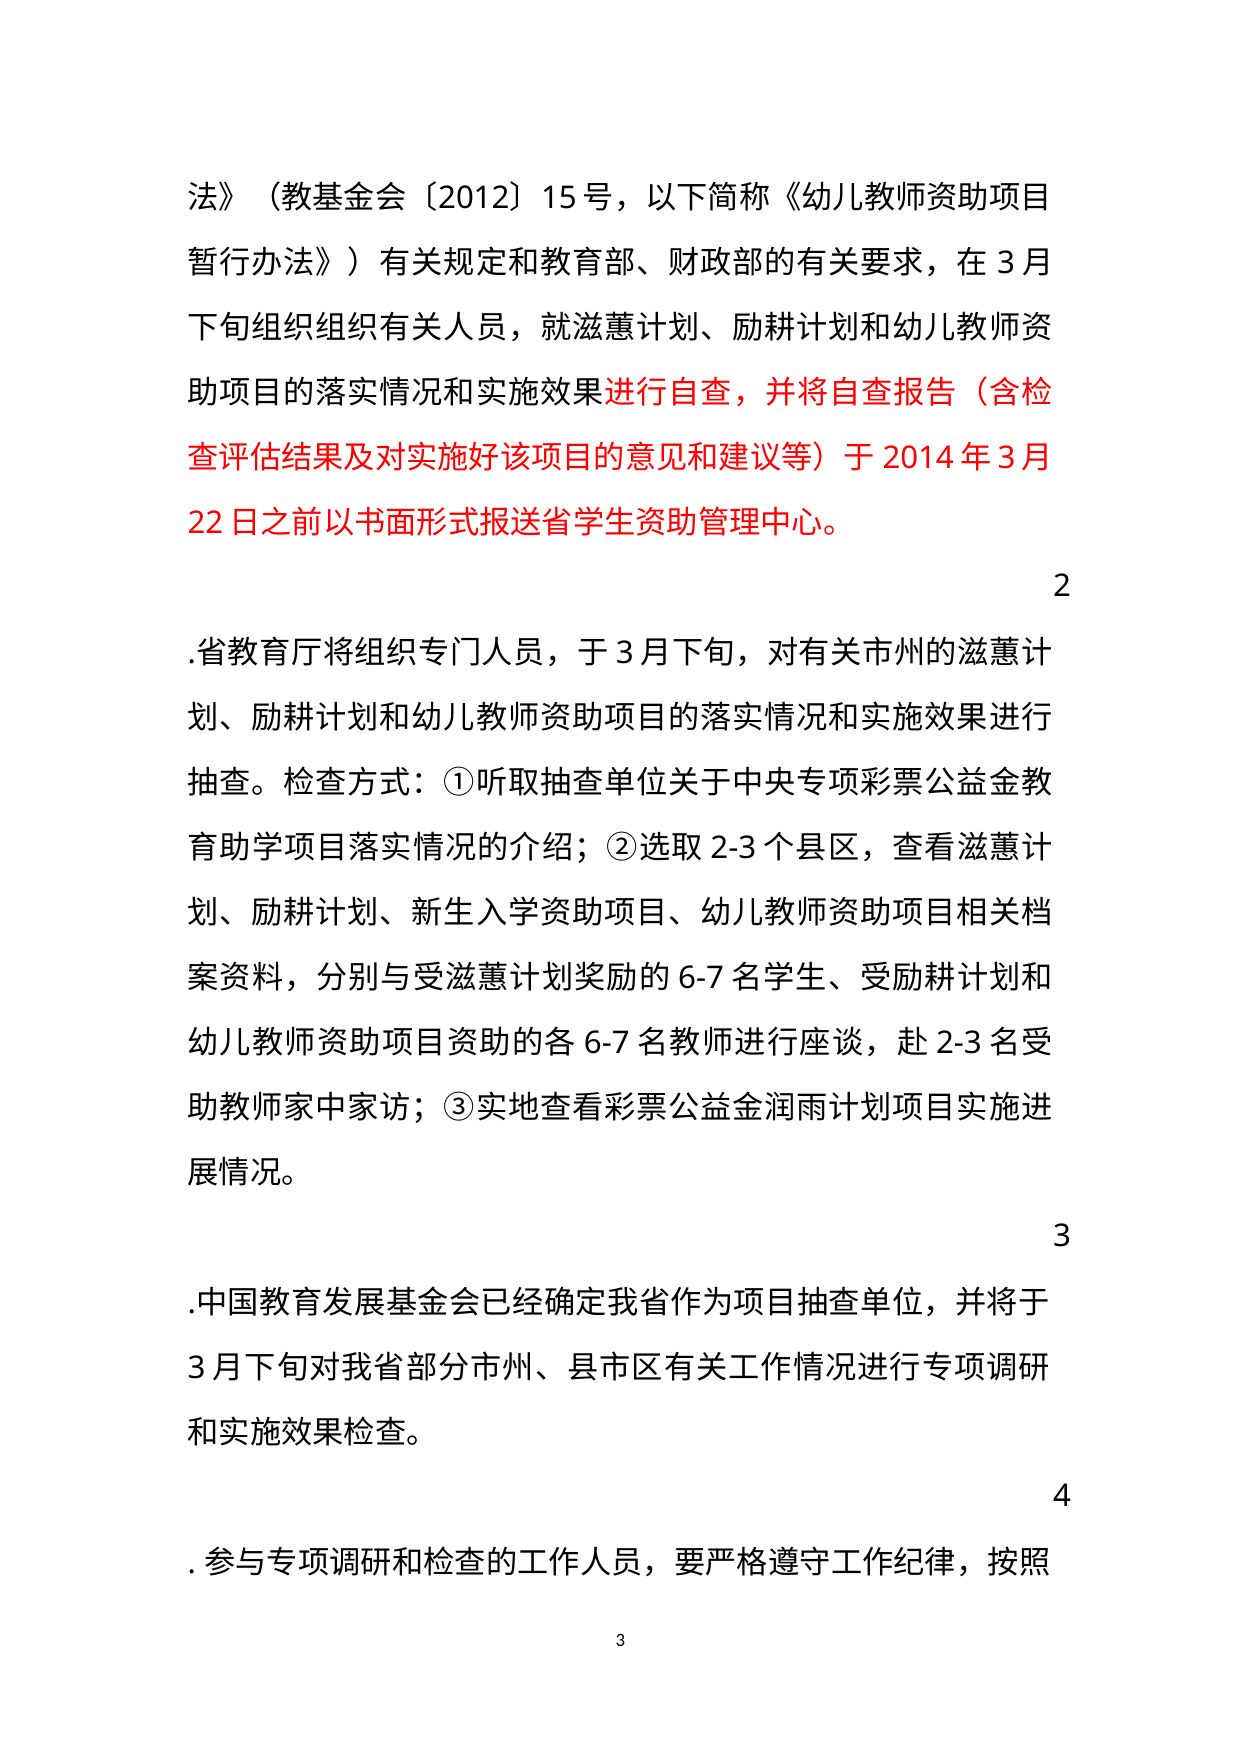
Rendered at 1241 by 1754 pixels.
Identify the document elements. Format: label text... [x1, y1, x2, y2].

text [187, 162, 1053, 552]
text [187, 1462, 1053, 1592]
text 3.中国教育发展基金会已经确定我省作为项目抽查单位，并将于3月下旬对我省部分市州、县市区有关工作情况进行专项调研和实施效果检查。 [187, 1202, 1053, 1462]
text 2.省教育厅将组织专门人员，于3月下旬，对有关市州的滋蕙计划、励耕计划和幼儿教师资助项目的落实情况和实施效果进行抽查。检查方式：①听取抽查单位关于中央专项彩票公益金教育助学项目落实情况的介绍；②选取2-3个县区，查看滋蕙计划、励耕计划、新生入学资助项目、幼儿教师资助项目相关档案资料，分别与受滋蕙计划奖励的6-7名学生、受励耕计划和幼儿教师资助项目资助的各6-7名教师进行座谈，赴2-3名受助教师家中家访；③实地查看彩票公益金润雨计划项目实施进展情况。 [187, 552, 1053, 1202]
